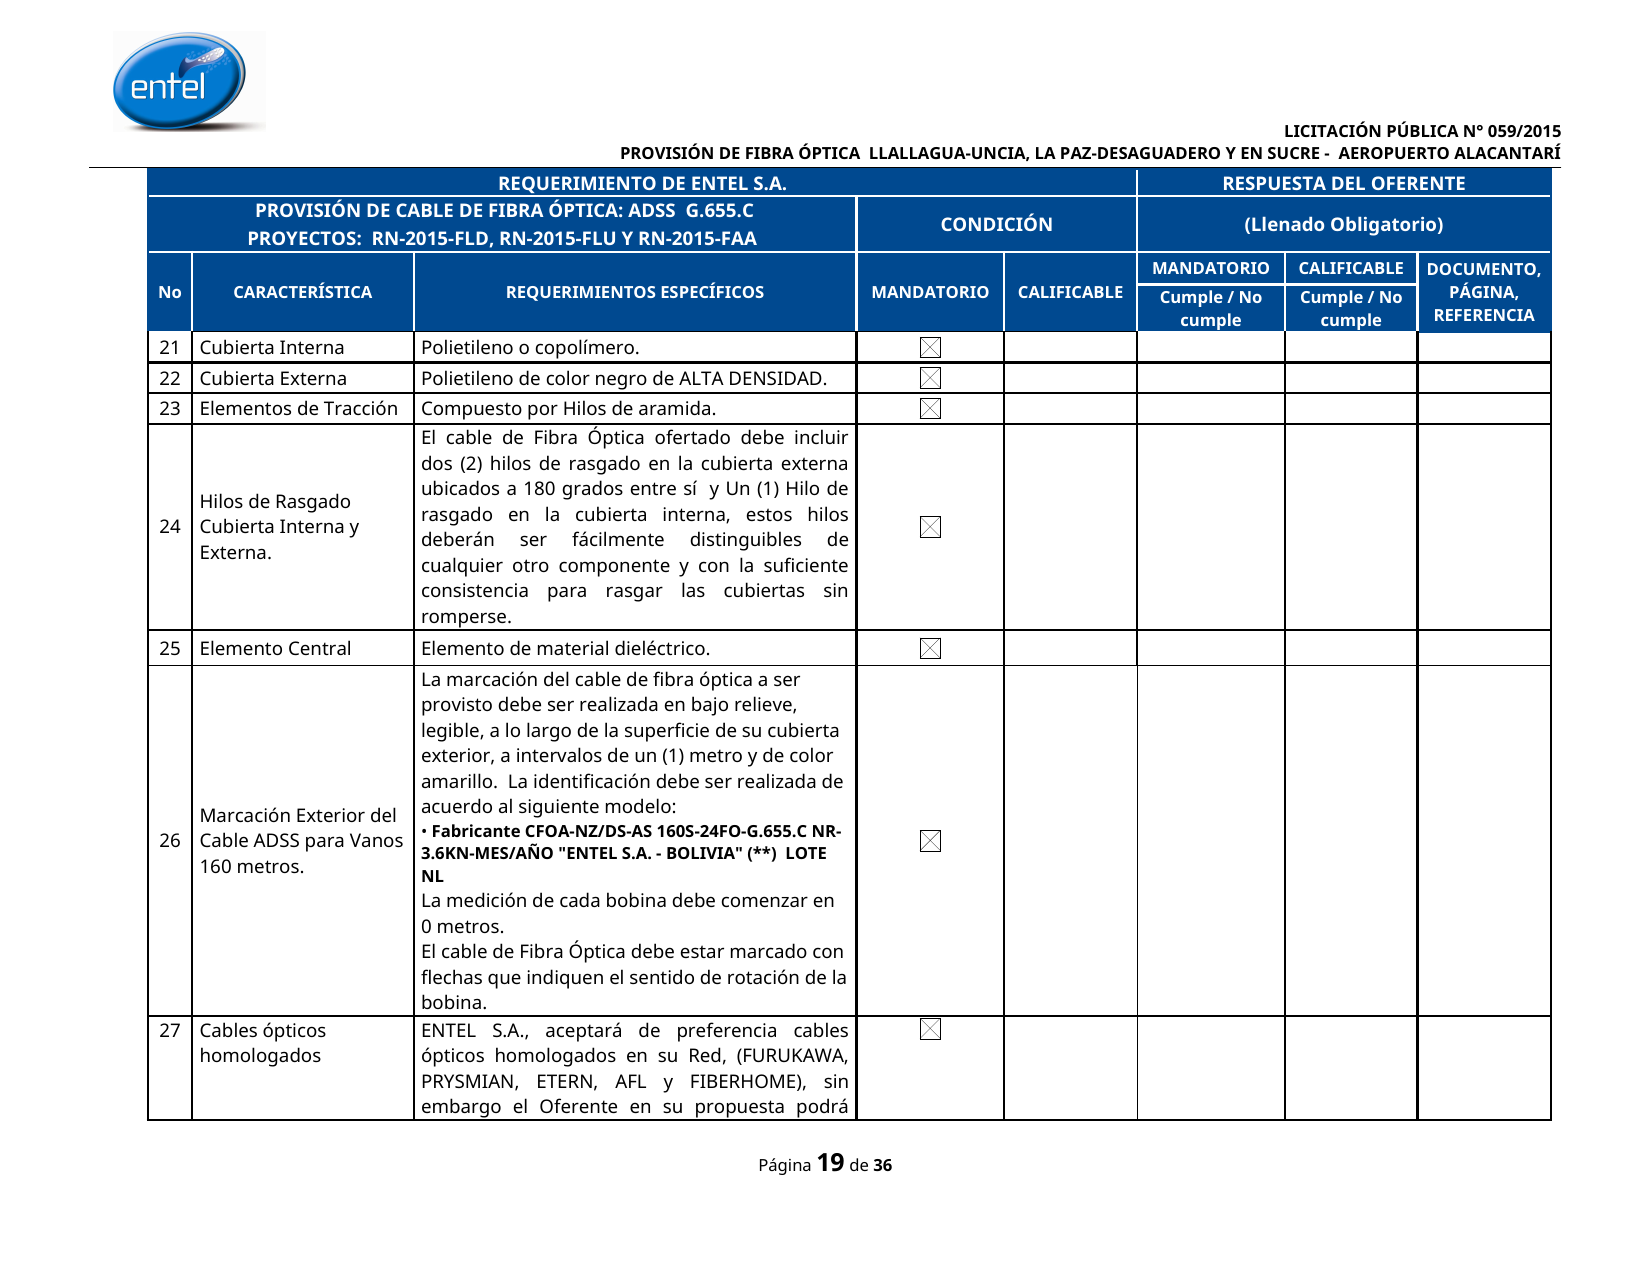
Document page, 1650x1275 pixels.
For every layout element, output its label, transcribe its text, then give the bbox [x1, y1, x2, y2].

table_cell Polietileno de color negro de ALTA DENSIDAD. [415, 364, 855, 392]
table_cell [1286, 394, 1416, 422]
table_cell [858, 425, 1003, 629]
table_cell 21 [149, 333, 191, 361]
table_cell PROYECTOS: RN-2015-FLD, RN-2015-FLU Y RN-2015-FAA [149, 223, 855, 251]
table_cell [1286, 364, 1416, 392]
table_cell 23 [149, 394, 191, 422]
table_cell [858, 332, 1003, 361]
table_cell [858, 394, 1003, 422]
table_cell [1138, 666, 1284, 1015]
table_cell [1005, 394, 1136, 422]
table_cell [1138, 333, 1284, 361]
table_cell [1005, 666, 1137, 1015]
table_cell Cumple / No cumple [1138, 286, 1284, 331]
table_cell [1005, 425, 1136, 629]
table_cell [1419, 1017, 1550, 1119]
table_cell La marcación del cable de fibra óptica a ser provisto debe ser realizada en bajo relieve, legible, a lo largo de la superficie de su cubierta exterior, a intervalos de un (1) metro y de color amarillo. La identificación debe ser realizada de acuerdo al siguiente modelo: • Fabricante CFOA-NZ/DS-AS 160S-24FO-G.655.C NR-3.6KN-MES/AÑO "ENTEL S.A. - BOLIVIA" (**) LOTE NL La medición de cada bobina debe comenzar en 0 metros. El cable de Fibra Óptica debe estar marcado con flechas que indiquen el sentido de rotación de la bobina. [415, 666, 855, 1015]
table_header RESPUESTA DEL OFERENTE [1138, 170, 1550, 195]
table_cell CARACTERÍSTICA [193, 253, 413, 331]
table_cell (Llenado Obligatorio) [1138, 197, 1550, 251]
table_cell 27 [149, 1017, 191, 1119]
table_cell 26 [149, 666, 191, 1015]
table_cell [1419, 333, 1550, 361]
table_cell Elementos de Tracción [193, 394, 413, 422]
table_cell El cable de Fibra Óptica ofertado debe incluir dos (2) hilos de rasgado en la cubierta externa ubicados a 180 grados entre sí y Un (1) Hilo de rasgado en la cubierta interna, estos hilos deberán ser fácilmente distinguibles de cualquier otro componente y con la suficiente consistencia para rasgar las cubiertas sin romperse. [415, 425, 855, 629]
table_cell [1286, 666, 1416, 1015]
table_cell CONDICIÓN [858, 197, 1136, 251]
table_cell No [149, 253, 191, 331]
table_cell Hilos de Rasgado Cubierta Interna y Externa. [193, 425, 413, 629]
table_cell CALIFICABLE [1286, 253, 1416, 283]
table_cell [1419, 364, 1550, 392]
table_cell [1138, 1017, 1284, 1119]
table_cell [1138, 425, 1284, 629]
table_cell Cubierta Interna [193, 332, 413, 361]
table_cell REQUERIMIENTOS ESPECÍFICOS [415, 253, 855, 331]
table_cell [1286, 425, 1416, 629]
table_cell [1005, 364, 1136, 392]
table_cell Polietileno o copolímero. [415, 332, 855, 361]
table_cell Cumple / No cumple [1286, 286, 1416, 331]
table_cell [1419, 631, 1550, 665]
table_cell Cables ópticos homologados [193, 1017, 413, 1119]
table_header REQUERIMIENTO DE ENTEL S.A. [149, 170, 1136, 195]
table_cell [858, 666, 1003, 1015]
table_cell [1419, 394, 1550, 422]
table_cell PROVISIÓN DE CABLE DE FIBRA ÓPTICA: ADSS G.655.C [149, 197, 855, 223]
table_cell [1005, 1017, 1137, 1119]
table_cell 22 [149, 364, 191, 392]
table_cell Compuesto por Hilos de aramida. [415, 394, 855, 422]
table_cell [1138, 364, 1284, 392]
table_cell MANDATORIO [1138, 253, 1284, 283]
table_cell [1419, 425, 1550, 629]
table_cell Elemento de material dieléctrico. [415, 631, 855, 665]
table_cell [1138, 394, 1284, 422]
table_cell CALIFICABLE [1005, 253, 1136, 331]
table_cell [1419, 666, 1550, 1015]
table_cell Cubierta Externa [193, 364, 413, 392]
table_cell Elemento Central [193, 631, 413, 665]
picture [112, 31, 266, 132]
table_cell MANDATORIO [858, 253, 1003, 331]
table_cell [858, 631, 1003, 665]
table_cell [858, 1017, 1003, 1119]
table_cell [1005, 332, 1136, 361]
table_cell 25 [149, 631, 191, 665]
table_cell [1005, 631, 1136, 665]
table_cell 24 [149, 425, 191, 629]
table_cell Marcación Exterior del Cable ADSS para Vanos 160 metros. [193, 666, 413, 1015]
table_cell [1286, 631, 1416, 665]
table_cell [1138, 631, 1284, 665]
table_cell [858, 364, 1003, 392]
table_cell DOCUMENTO, PÁGINA, REFERENCIA [1419, 253, 1550, 331]
table_cell [1286, 1017, 1416, 1119]
table_cell [1286, 333, 1416, 361]
